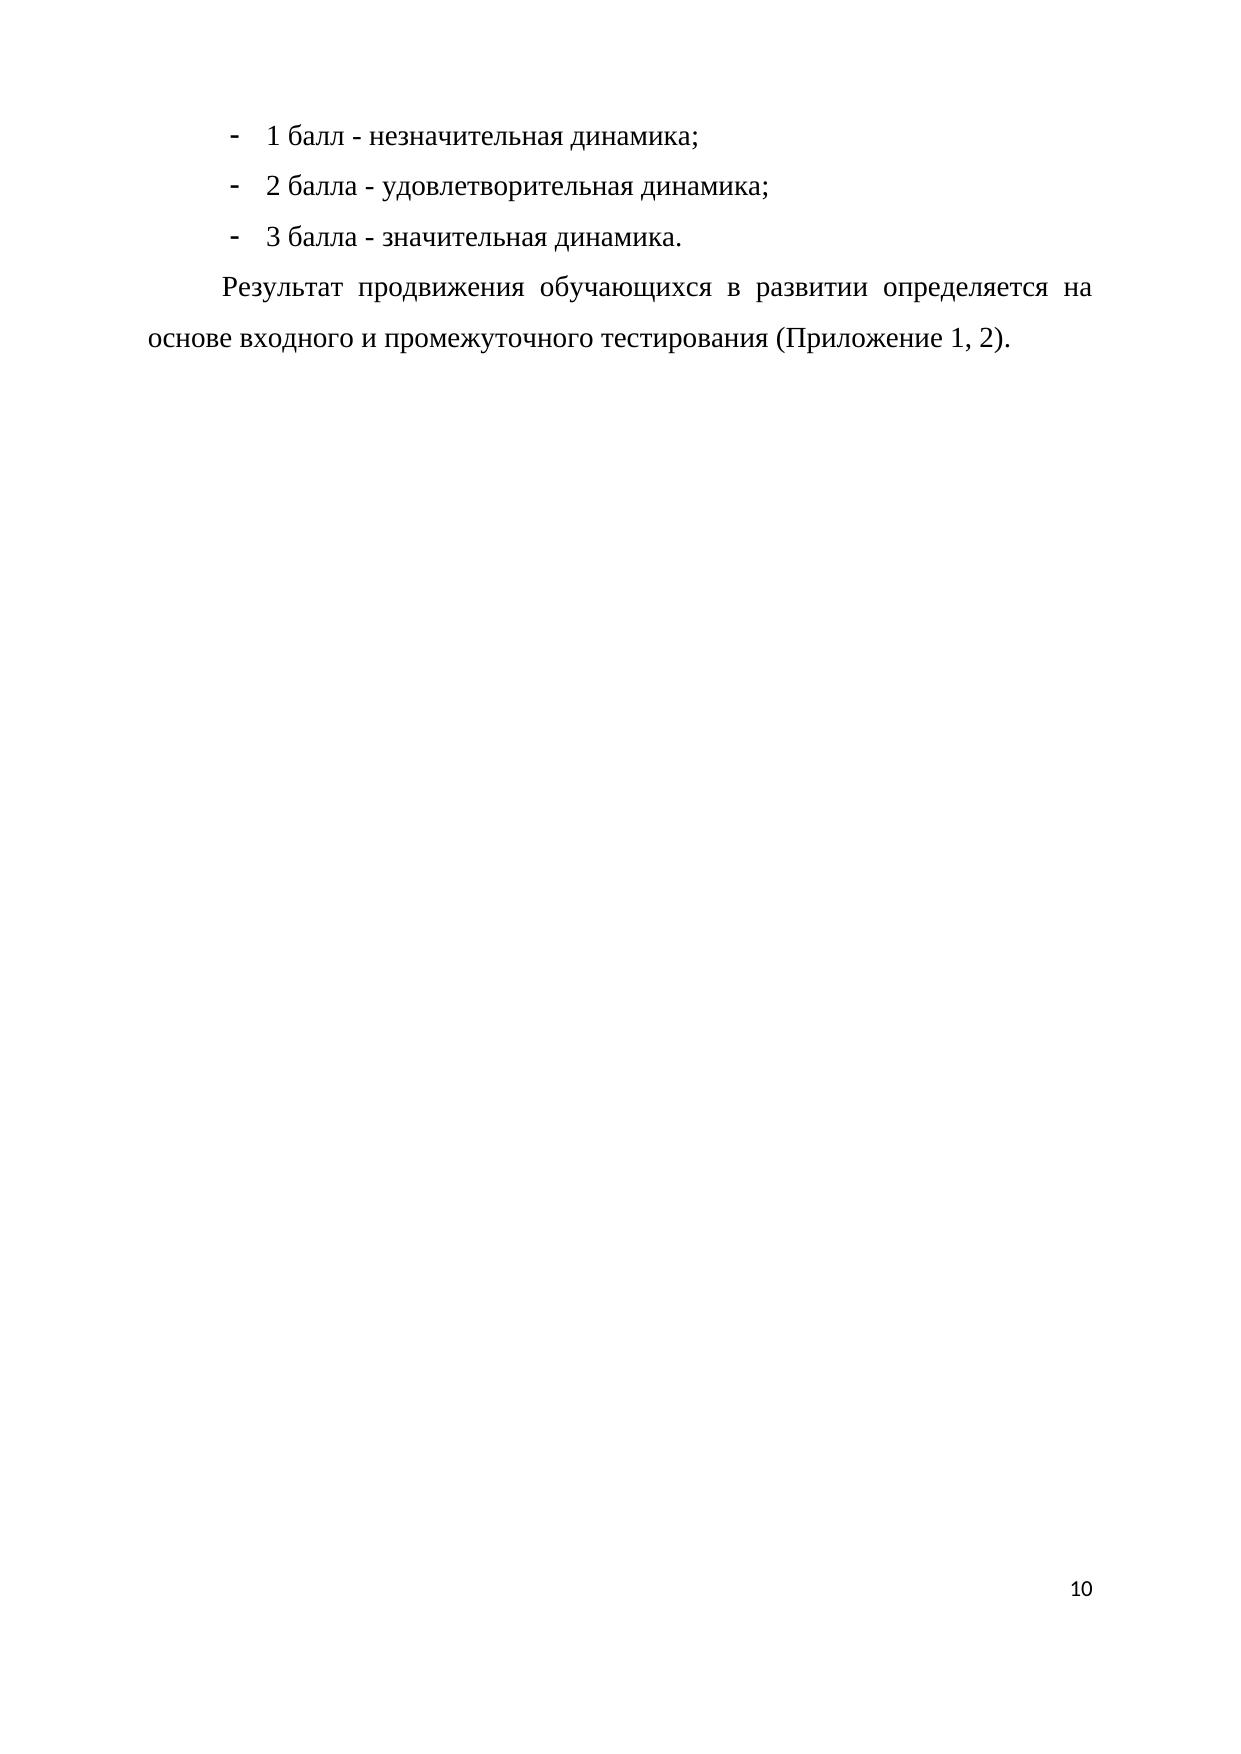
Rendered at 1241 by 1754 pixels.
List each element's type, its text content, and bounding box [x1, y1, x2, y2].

list 1 балл - незначительная динамика; [148, 118, 1092, 152]
text Результат продвижения обучающихся в развитии определяется на основе входного и промежуточного тестирования (Приложение 1, 2). [148, 269, 1092, 353]
list 2 балла - удовлетворительная динамика; [148, 168, 1092, 202]
list 3 балла - значительная динамика. [148, 219, 1092, 253]
